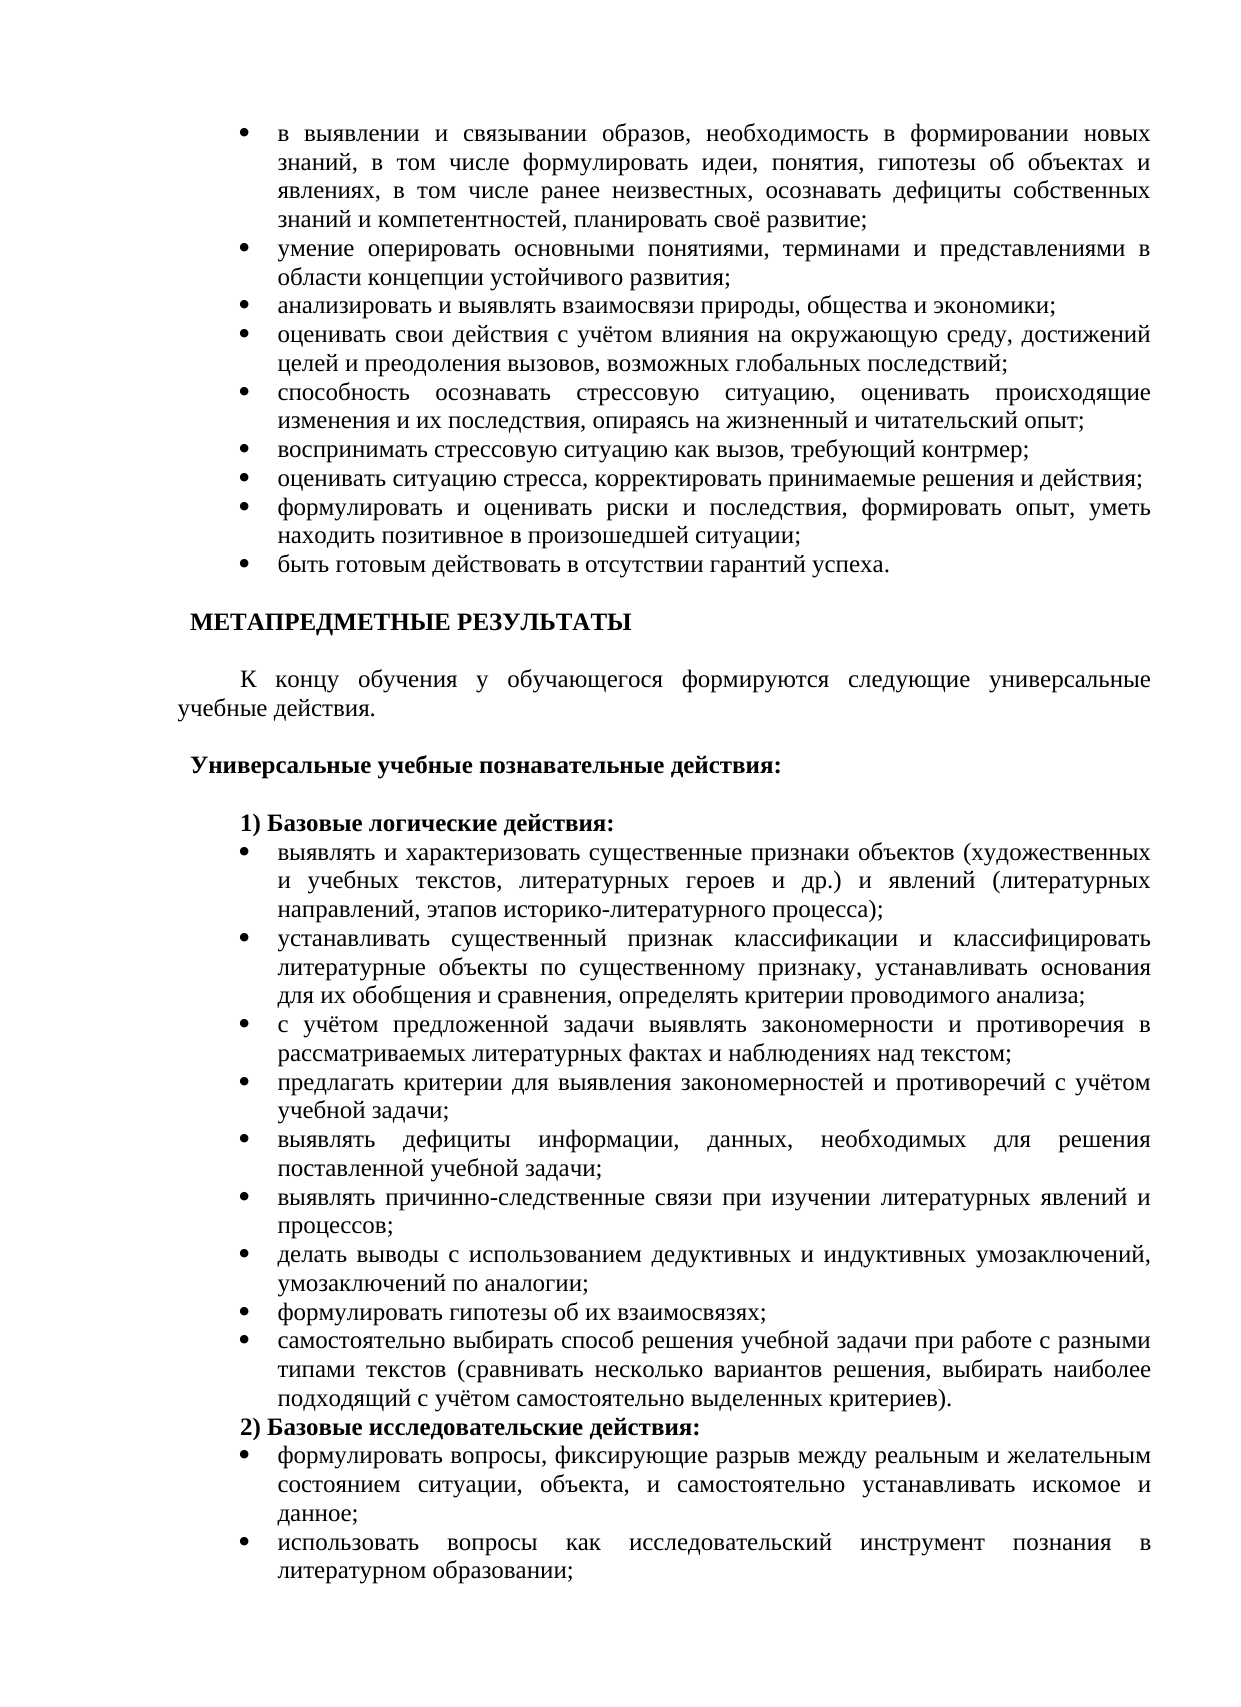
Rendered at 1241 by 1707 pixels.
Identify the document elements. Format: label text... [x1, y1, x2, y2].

list выявлять и характеризовать существенные признаки объектов (художественных и учебных текстов, литературных героев и др.) и явлений (литературных направлений, этапов историко-литературного процесса); [240, 837, 1152, 923]
text МЕТАПРЕДМЕТНЫЕ РЕЗУЛЬТАТЫ [190, 607, 1152, 636]
list в выявлении и связывании образов, необходимость в формировании новых знаний, в том числе формулировать идеи, понятия, гипотезы об объектах и явлениях, в том числе ранее неизвестных, осознавать дефициты собственных знаний и компетентностей, планировать своё развитие; [240, 118, 1152, 233]
list делать выводы с использованием дедуктивных и индуктивных умозаключений, умозаключений по аналогии; [240, 1239, 1152, 1297]
list оценивать свои действия с учётом влияния на окружающую среду, достижений целей и преодоления вызовов, возможных глобальных последствий; [240, 319, 1152, 377]
list формулировать вопросы, фиксирующие разрыв между реальным и желательным состоянием ситуации, объекта, и самостоятельно устанавливать искомое и данное; [240, 1441, 1152, 1527]
list формулировать и оценивать риски и последствия, формировать опыт, уметь находить позитивное в произошедшей ситуации; [240, 492, 1152, 549]
text К концу обучения у обучающегося формируются следующие универсальные учебные действия. [177, 664, 1152, 722]
list способность осознавать стрессовую ситуацию, оценивать происходящие изменения и их последствия, опираясь на жизненный и читательский опыт; [240, 377, 1152, 434]
list самостоятельно выбирать способ решения учебной задачи при работе с разными типами текстов (сравнивать несколько вариантов решения, выбирать наиболее подходящий с учётом самостоятельно выделенных критериев). [240, 1326, 1152, 1412]
list использовать вопросы как исследовательский инструмент познания в литературном образовании; [240, 1527, 1152, 1584]
list анализировать и выявлять взаимосвязи природы, общества и экономики; [240, 291, 1152, 319]
text 2) Базовые исследовательские действия: [177, 1412, 1152, 1441]
list выявлять дефициты информации, данных, необходимых для решения поставленной учебной задачи; [240, 1124, 1152, 1182]
list оценивать ситуацию стресса, корректировать принимаемые решения и действия; [240, 463, 1152, 492]
list быть готовым действовать в отсутствии гарантий успеха. [240, 549, 1152, 578]
list выявлять причинно-следственные связи при изучении литературных явлений и процессов; [240, 1182, 1152, 1239]
list с учётом предложенной задачи выявлять закономерности и противоречия в рассматриваемых литературных фактах и наблюдениях над текстом; [240, 1009, 1152, 1067]
list предлагать критерии для выявления закономерностей и противоречий с учётом учебной задачи; [240, 1067, 1152, 1124]
list устанавливать существенный признак классификации и классифицировать литературные объекты по существенному признаку, устанавливать основания для их обобщения и сравнения, определять критерии проводимого анализа; [240, 923, 1152, 1009]
list умение оперировать основными понятиями, терминами и представлениями в области концепции устойчивого развития; [240, 233, 1152, 291]
list воспринимать стрессовую ситуацию как вызов, требующий контрмер; [240, 434, 1152, 463]
text Универсальные учебные познавательные действия: [190, 751, 1152, 779]
text 1) Базовые логические действия: [177, 808, 1152, 837]
list формулировать гипотезы об их взаимосвязях; [240, 1297, 1152, 1326]
